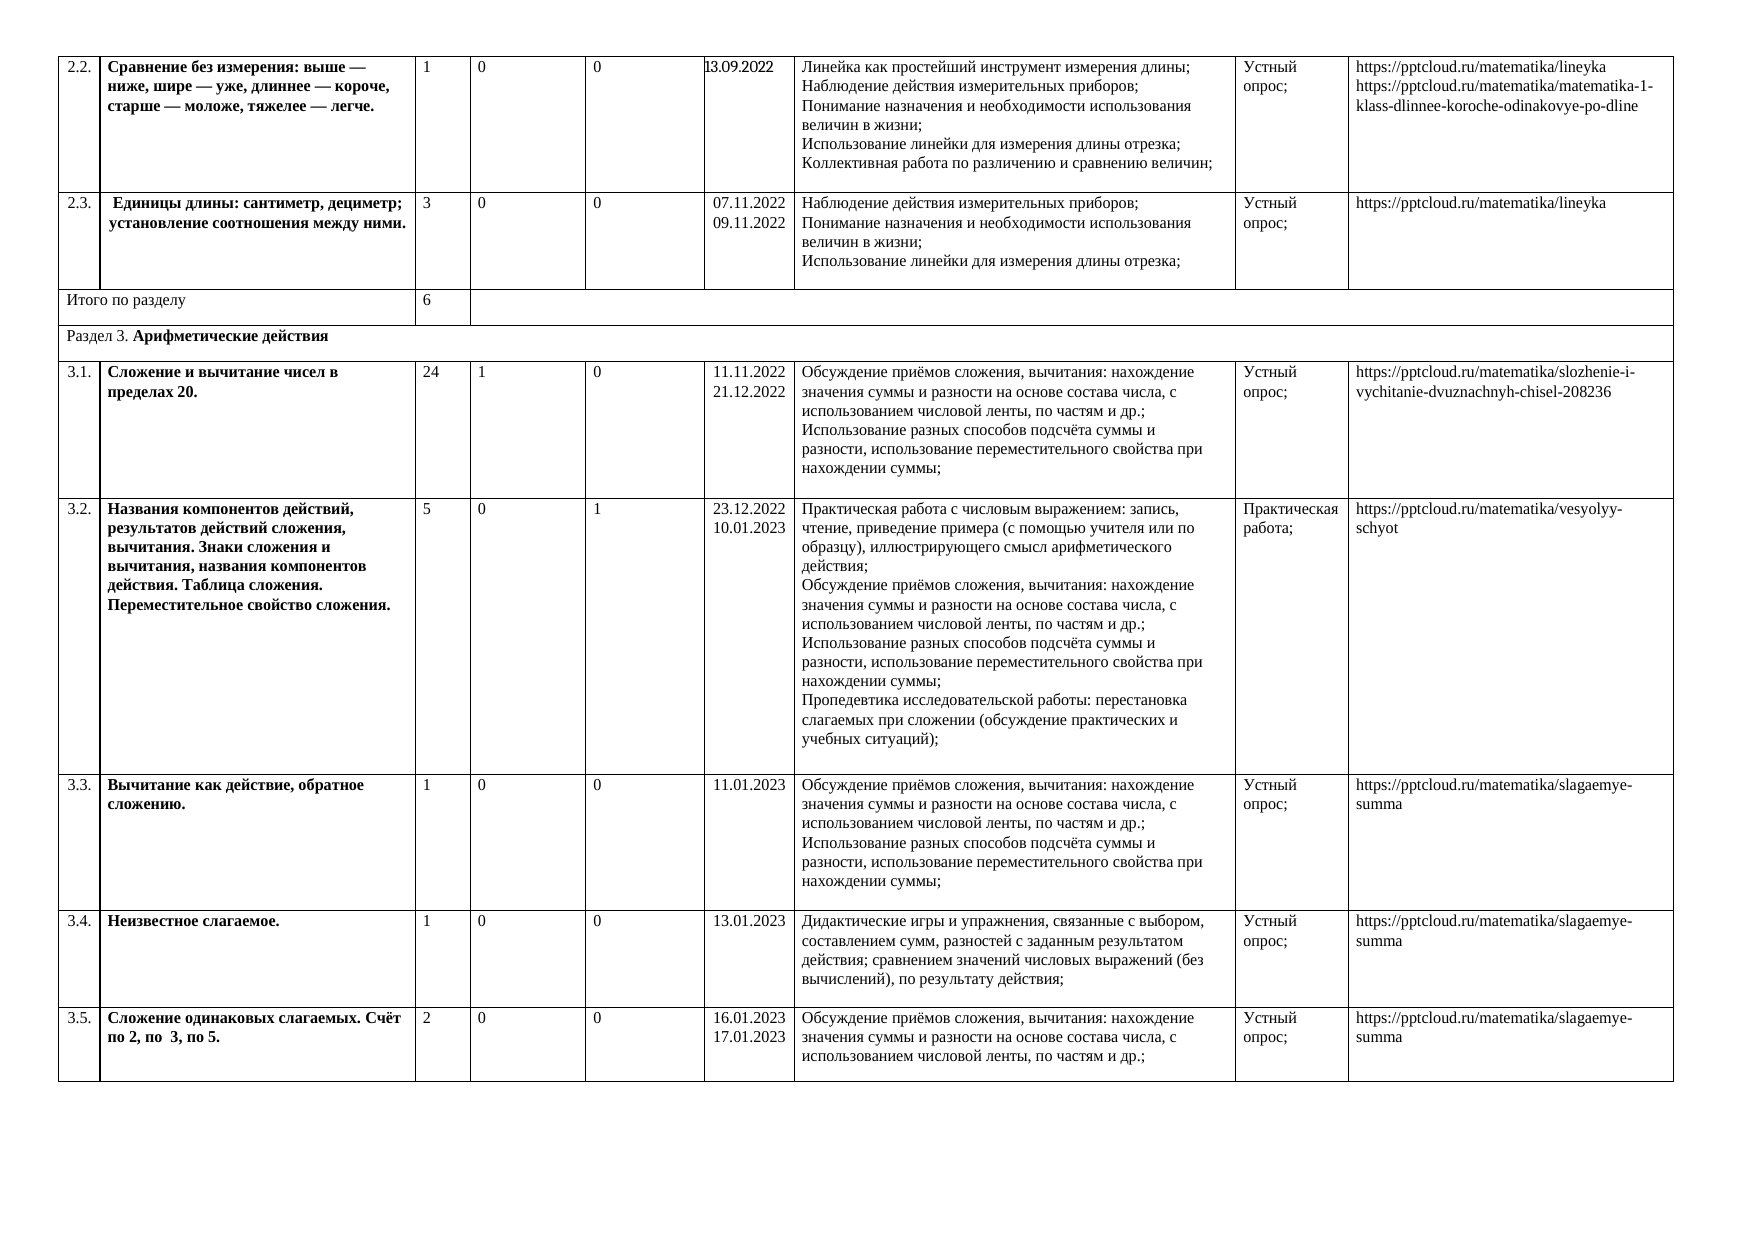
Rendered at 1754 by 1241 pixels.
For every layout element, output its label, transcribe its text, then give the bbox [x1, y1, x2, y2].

table_cell 0 [471, 911, 585, 1007]
table_cell 2 [416, 1008, 470, 1081]
table_cell 3.3. [59, 775, 99, 910]
table_header Линейка как простейший инструмент измерения длины; Наблюдение действия измерительных приборов; Понимание назначения и необходимости использования величин в жизни; Использование линейки для измерения длины отрезка; Коллективная работа по различению и сравнению величин; [795, 57, 1235, 192]
table_cell Единицы длины: сантиметр, дециметр; установление соотношения между ними. [101, 193, 415, 289]
table_cell Неизвестное слагаемое. [101, 911, 415, 1007]
table_cell 0 [471, 1008, 585, 1081]
table_cell 07.11.2022 09.11.2022 [705, 193, 794, 289]
table_cell https://pptcloud.ru/matematika/slagaemye-summa [1349, 775, 1673, 910]
table_cell Устный опрос; [1236, 775, 1348, 910]
table_header Устный опрос; [1236, 57, 1348, 192]
table_cell 0 [586, 362, 704, 497]
table_header 2.2. [59, 57, 99, 192]
table_cell 6 [416, 290, 470, 325]
table_cell https://pptcloud.ru/matematika/slagaemye-summa [1349, 1008, 1673, 1081]
table_cell Устный опрос; [1236, 911, 1348, 1007]
table_cell https://pptcloud.ru/matematika/lineyka [1349, 193, 1673, 289]
table_cell Названия компонентов действий, результатов действий сложения, вычитания. Знаки сложения и вычитания, названия компонентов действия. Таблица сложения. Переместительное свойство сложения. [101, 499, 415, 774]
table_cell 13.01.2023 [705, 911, 794, 1007]
table_cell Обсуждение приёмов сложения, вычитания: нахождение значения суммы и разности на основе состава числа, с использованием числовой ленты, по частям и др.; [795, 1008, 1235, 1081]
table_cell Итого по разделу [59, 290, 415, 325]
table_cell 1 [471, 362, 585, 497]
table_cell 1 [586, 499, 704, 774]
table_cell Устный опрос; [1236, 1008, 1348, 1081]
table_cell 0 [471, 499, 585, 774]
table_cell 3.1. [59, 362, 99, 497]
table_cell 3.5. [59, 1008, 99, 1081]
table_cell Сложение одинаковых слагаемых. Счёт по 2, по 3, по 5. [101, 1008, 415, 1081]
table_cell 3.2. [59, 499, 99, 774]
table_header 13.09.2022 [705, 57, 794, 192]
table_header 1 [416, 57, 470, 192]
table_cell 3 [416, 193, 470, 289]
table_cell Обсуждение приёмов сложения, вычитания: нахождение значения суммы и разности на основе состава числа, с использованием числовой ленты, по частям и др.; Использование разных способов подсчёта суммы и разности, использование переместительного свойства при нахождении суммы; [795, 362, 1235, 497]
table_cell 5 [416, 499, 470, 774]
table_cell Обсуждение приёмов сложения, вычитания: нахождение значения суммы и разности на основе состава числа, с использованием числовой ленты, по частям и др.; Использование разных способов подсчёта суммы и разности, использование переместительного свойства при нахождении суммы; [795, 775, 1235, 910]
table_cell Практическая работа с числовым выражением: запись, чтение, приведение примера (с помощью учителя или по образцу), иллюстрирующего смысл арифметического действия; Обсуждение приёмов сложения, вычитания: нахождение значения суммы и разности на основе состава числа, с использованием числовой ленты, по частям и др.; Использование разных способов подсчёта суммы и разности, использование переместительного свойства при нахождении суммы; Пропедевтика исследовательской работы: перестановка слагаемых при сложении (обсуждение практических и учебных ситуаций); [795, 499, 1235, 774]
table_cell Практическая работа; [1236, 499, 1348, 774]
table_cell 11.11.2022 21.12.2022 [705, 362, 794, 497]
table_cell https://pptcloud.ru/matematika/slozhenie-i-vychitanie-dvuznachnyh-chisel-208236 [1349, 362, 1673, 497]
table_cell Раздел 3. Арифметические действия [59, 326, 1673, 361]
table_cell 1 [416, 911, 470, 1007]
table_header Сравнение без измерения: выше —ниже, шире — уже, длиннее — короче, старше — моложе, тяжелее — легче. [101, 57, 415, 192]
table_cell Наблюдение действия измерительных приборов; Понимание назначения и необходимости использования величин в жизни; Использование линейки для измерения длины отрезка; [795, 193, 1235, 289]
table_cell 2.3. [59, 193, 99, 289]
table_cell [471, 290, 1673, 325]
table_cell Устный опрос; [1236, 362, 1348, 497]
table_cell Сложение и вычитание чисел в пределах 20. [101, 362, 415, 497]
table_cell 0 [586, 193, 704, 289]
table_cell 0 [586, 775, 704, 910]
table_cell https://pptcloud.ru/matematika/vesyolyy-schyot [1349, 499, 1673, 774]
table_header 0 [471, 57, 585, 192]
table_cell Вычитание как действие, обратное сложению. [101, 775, 415, 910]
table_cell 1 [416, 775, 470, 910]
table_cell 0 [586, 911, 704, 1007]
table_cell Устный опрос; [1236, 193, 1348, 289]
table_header https://pptcloud.ru/matematika/lineyka https://pptcloud.ru/matematika/matematika-1-klass-dlinnee-koroche-odinakovye-po-dline [1349, 57, 1673, 192]
table_cell 0 [471, 775, 585, 910]
table_cell 0 [471, 193, 585, 289]
table_cell https://pptcloud.ru/matematika/slagaemye-summa [1349, 911, 1673, 1007]
table_cell 3.4. [59, 911, 99, 1007]
table_header 0 [586, 57, 704, 192]
table_cell 11.01.2023 [705, 775, 794, 910]
table_cell 24 [416, 362, 470, 497]
table_cell 0 [586, 1008, 704, 1081]
table_cell Дидактические игры и упражнения, связанные с выбором, составлением сумм, разностей с заданным результатом действия; сравнением значений числовых выражений (без вычислений), по результату действия; [795, 911, 1235, 1007]
table_cell 16.01.2023 17.01.2023 [705, 1008, 794, 1081]
table_cell 23.12.2022 10.01.2023 [705, 499, 794, 774]
